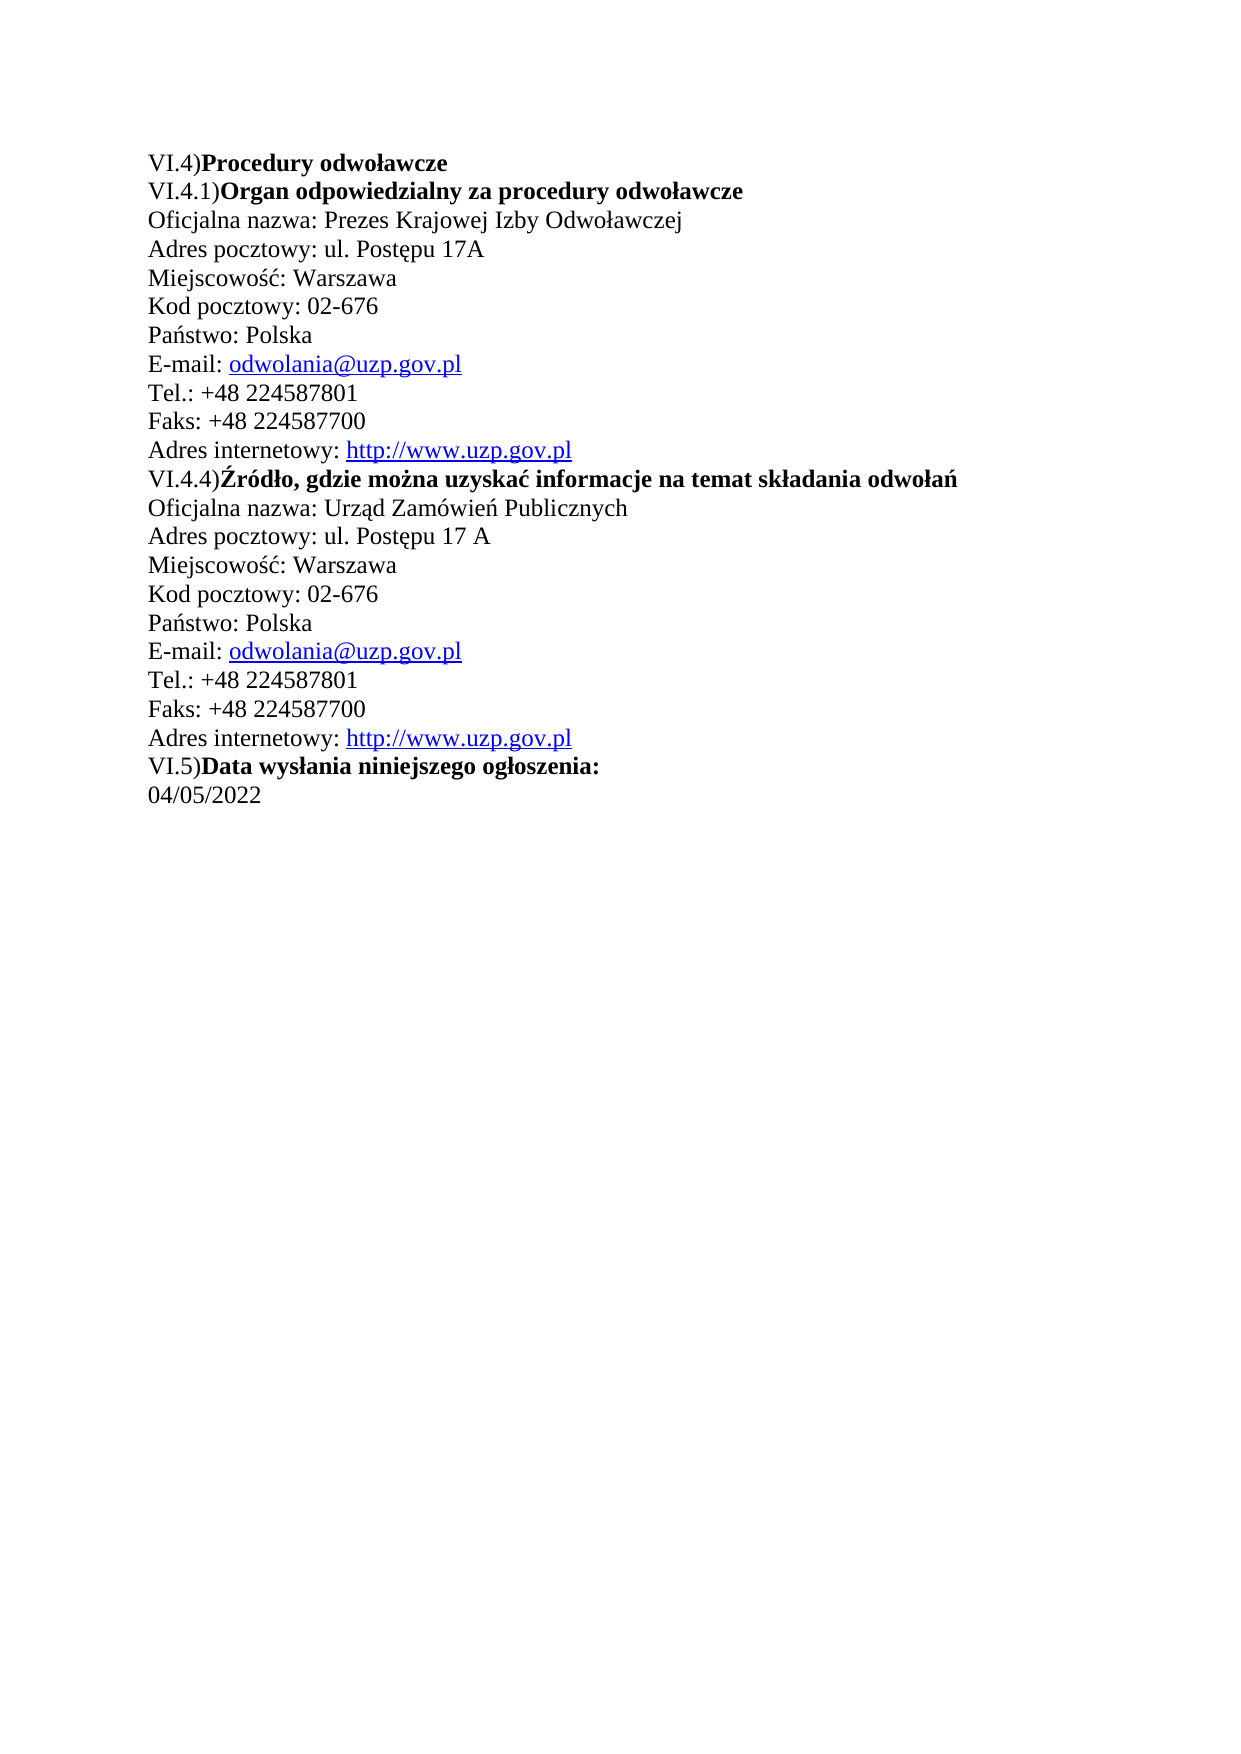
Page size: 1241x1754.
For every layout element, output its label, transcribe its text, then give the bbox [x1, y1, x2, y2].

text Oficjalna nazwa: Urząd Zamówień Publicznych Adres pocztowy: ul. Postępu 17 A Miejscowość: Warszawa Kod pocztowy: 02-676 Państwo: Polska E-mail: odwolania@uzp.gov.pl Tel.: +48 224587801 Faks: +48 224587700 Adres internetowy: http://www.uzp.gov.pl [148, 493, 1093, 751]
text VI.5)Data wysłania niniejszego ogłoszenia: [148, 751, 1093, 780]
text 04/05/2022 [148, 780, 1093, 809]
text Oficjalna nazwa: Prezes Krajowej Izby Odwoławczej Adres pocztowy: ul. Postępu 17A Miejscowość: Warszawa Kod pocztowy: 02-676 Państwo: Polska E-mail: odwolania@uzp.gov.pl Tel.: +48 224587801 Faks: +48 224587700 Adres internetowy: http://www.uzp.gov.pl [148, 205, 1093, 464]
text VI.4.1)Organ odpowiedzialny za procedury odwoławcze [148, 176, 1093, 205]
text VI.4)Procedury odwoławcze [148, 148, 1093, 176]
text VI.4.4)Źródło, gdzie można uzyskać informacje na temat składania odwołań [148, 464, 1093, 493]
